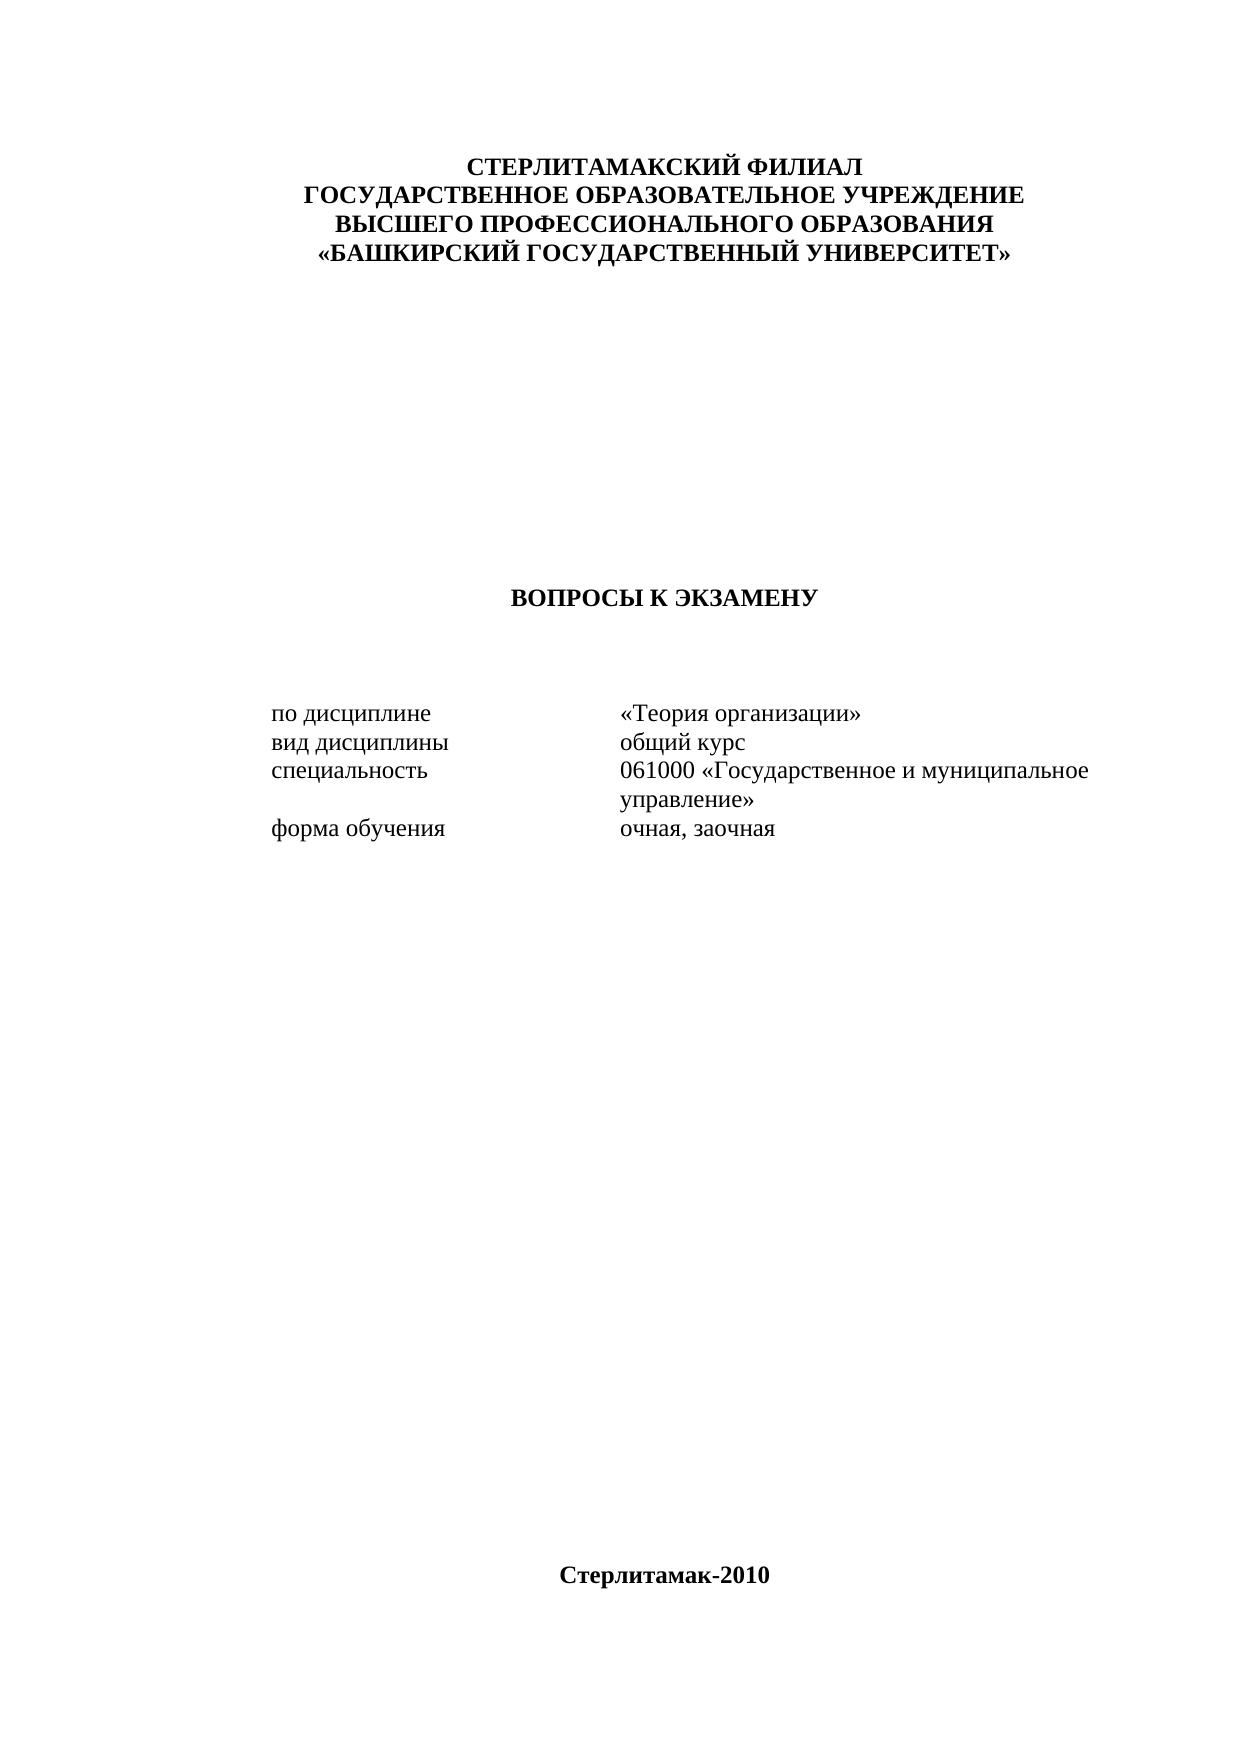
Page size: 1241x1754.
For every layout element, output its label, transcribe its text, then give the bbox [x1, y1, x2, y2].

title «БАШКИРСКИЙ ГОСУДАРСТВЕННЫЙ УНИВЕРСИТЕТ» [177, 238, 1152, 267]
subtitle Стерлитамак-2010 [177, 1560, 1152, 1589]
title ГОСУДАРСТВЕННОЕ ОБРАЗОВАТЕЛЬНОЕ УЧРЕЖДЕНИЕ [177, 180, 1152, 209]
text по дисциплине «Теория организации» [177, 698, 1152, 727]
text ВОПРОСЫ К ЭКЗАМЕНУ [177, 583, 1152, 612]
title СТЕРЛИТАМАКСКИЙ ФИЛИАЛ [177, 152, 1152, 180]
text вид дисциплины общий курс [177, 727, 1152, 755]
text форма обучения очная, заочная [177, 813, 1152, 842]
title ВЫСШЕГО ПРОФЕССИОНАЛЬНОГО ОБРАЗОВАНИЯ [177, 209, 1152, 238]
text специальность 061000 «Государственное и муниципальное управление» [271, 755, 1152, 813]
